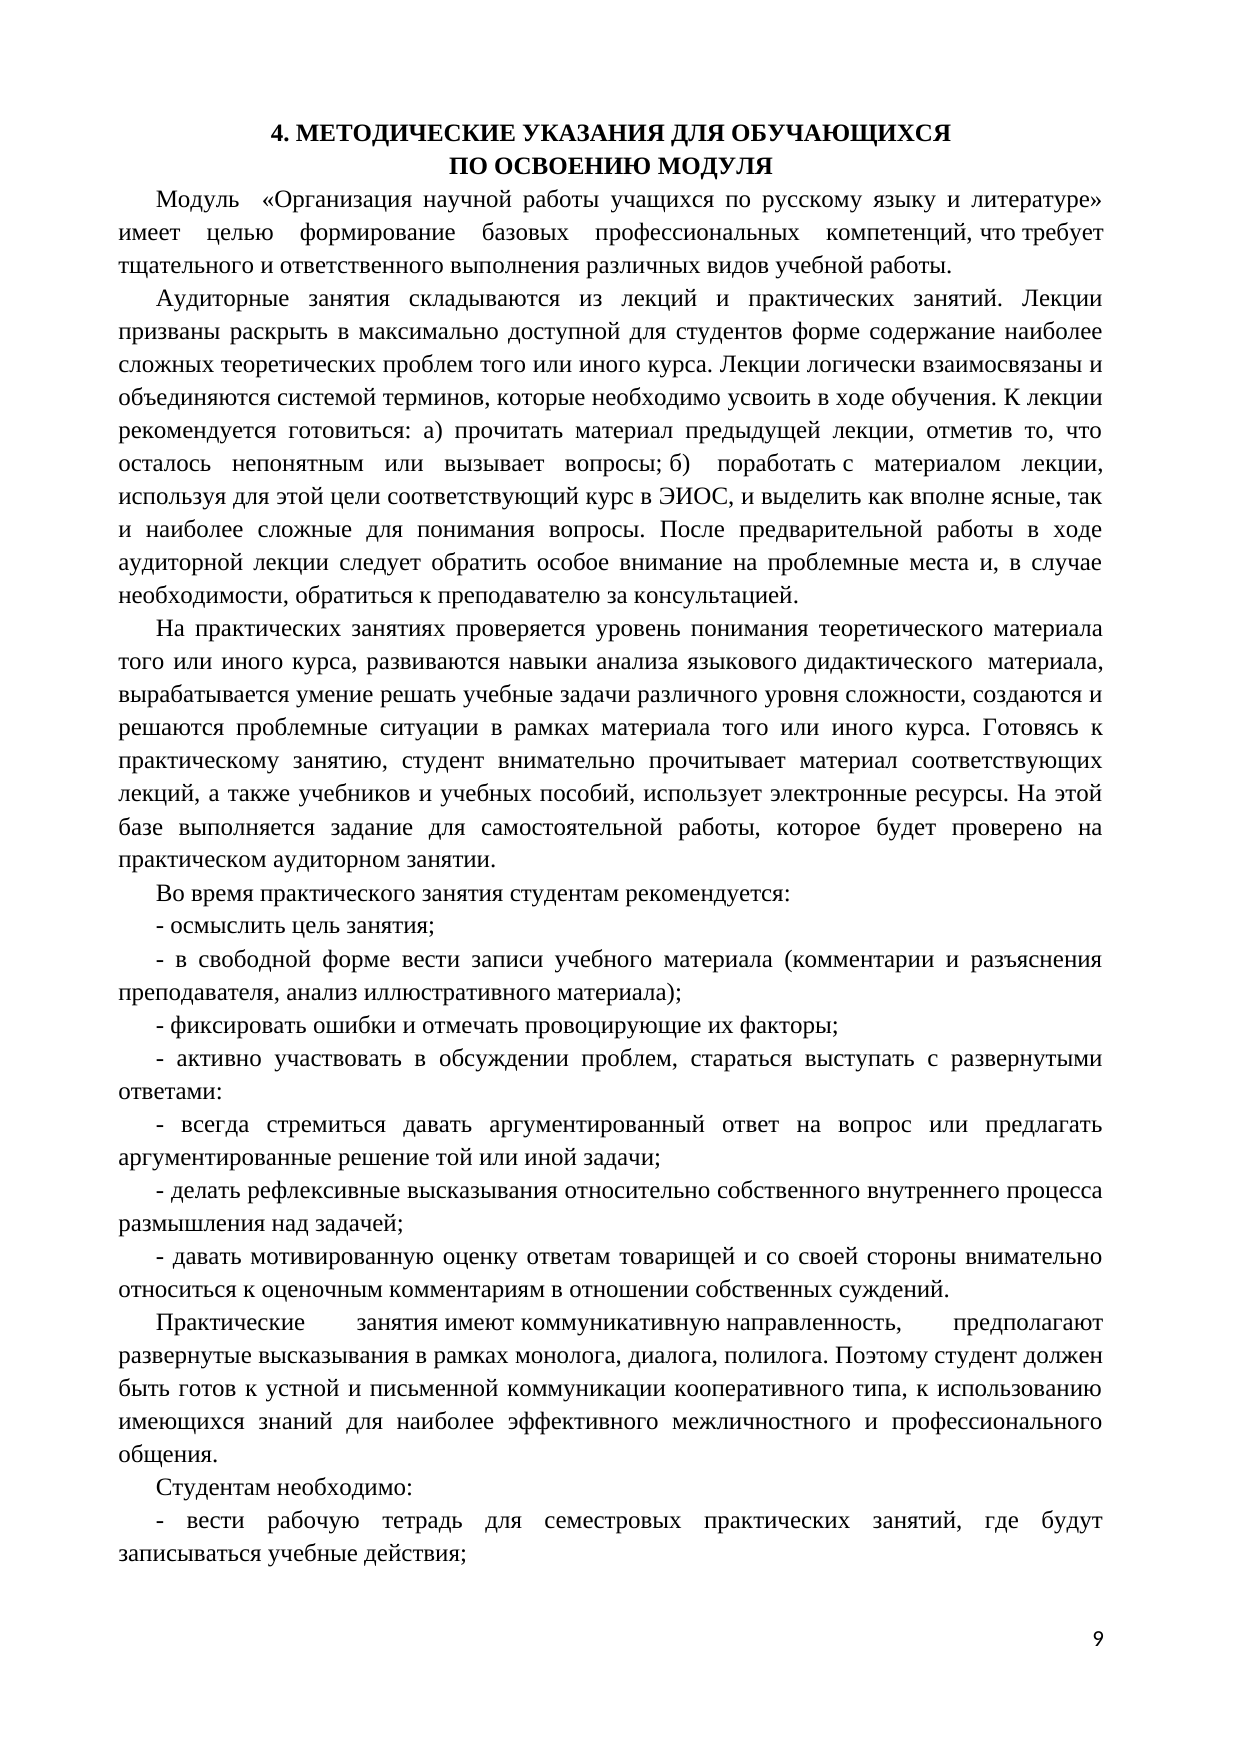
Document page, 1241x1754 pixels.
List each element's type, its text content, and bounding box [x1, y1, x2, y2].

text Во время практического занятия студентам рекомендуется: [118, 878, 1103, 906]
text Модуль «Организация научной работы учащихся по русскому языку и литературе» имеет целью формирование базовых профессиональных компетенций, что требует тщательного и ответственного выполнения различных видов учебной работы. [118, 184, 1103, 279]
text Студентам необходимо: [118, 1472, 1103, 1501]
text На практических занятиях проверяется уровень понимания теоретического материала того или иного курса, развиваются навыки анализа языкового дидактического материала, вырабатывается умение решать учебные задачи различного уровня сложности, создаются и решаются проблемные ситуации в рамках материала того или иного курса. Готовясь к практическому занятию, студент внимательно прочитывает материал соответствующих лекций, а также учебников и учебных пособий, использует электронные ресурсы. На этой базе выполняется задание для самостоятельной работы, которое будет проверено на практическом аудиторном занятии. [118, 613, 1103, 873]
text - осмыслить цель занятия; [118, 911, 1103, 939]
text - в свободной форме вести записи учебного материала (комментарии и разъяснения преподавателя, анализ иллюстративного материала); [118, 944, 1103, 1005]
text - фиксировать ошибки и отмечать провоцирующие их факторы; [118, 1010, 1103, 1038]
text по освоению Модуля [118, 151, 1103, 180]
text - давать мотивированную оценку ответам товарищей и со своей стороны внимательно относиться к оценочным комментариям в отношении собственных суждений. [118, 1241, 1103, 1303]
text Практические занятия имеют коммуникативную направленность, предполагают развернутые высказывания в рамках монолога, диалога, полилога. Поэтому студент должен быть готов к устной и письменной коммуникации кооперативного типа, к использованию имеющихся знаний для наиболее эффективного межличностного и профессионального общения. [118, 1307, 1103, 1468]
text 4. Методические указания для обучающихся [118, 118, 1103, 147]
text - активно участвовать в обсуждении проблем, стараться выступать с развернутыми ответами: [118, 1043, 1103, 1104]
text - всегда стремиться давать аргументированный ответ на вопрос или предлагать аргументированные решение той или иной задачи; [118, 1109, 1103, 1171]
text - делать рефлексивные высказывания относительно собственного внутреннего процесса размышления над задачей; [118, 1175, 1103, 1237]
text - вести рабочую тетрадь для семестровых практических занятий, где будут записываться учебные действия; [118, 1505, 1103, 1567]
text Аудиторные занятия складываются из лекций и практических занятий. Лекции призваны раскрыть в максимально доступной для студентов форме содержание наиболее сложных теоретических проблем того или иного курса. Лекции логически взаимосвязаны и объединяются системой терминов, которые необходимо усвоить в ходе обучения. К лекции рекомендуется готовиться: а) прочитать материал предыдущей лекции, отметив то, что осталось непонятным или вызывает вопросы; б) поработать с материалом лекции, используя для этой цели соответствующий курс в ЭИОС, и выделить как вполне ясные, так и наиболее сложные для понимания вопросы. После предварительной работы в ходе аудиторной лекции следует обратить особое внимание на проблемные места и, в случае необходимости, обратиться к преподавателю за консультацией. [118, 283, 1103, 609]
